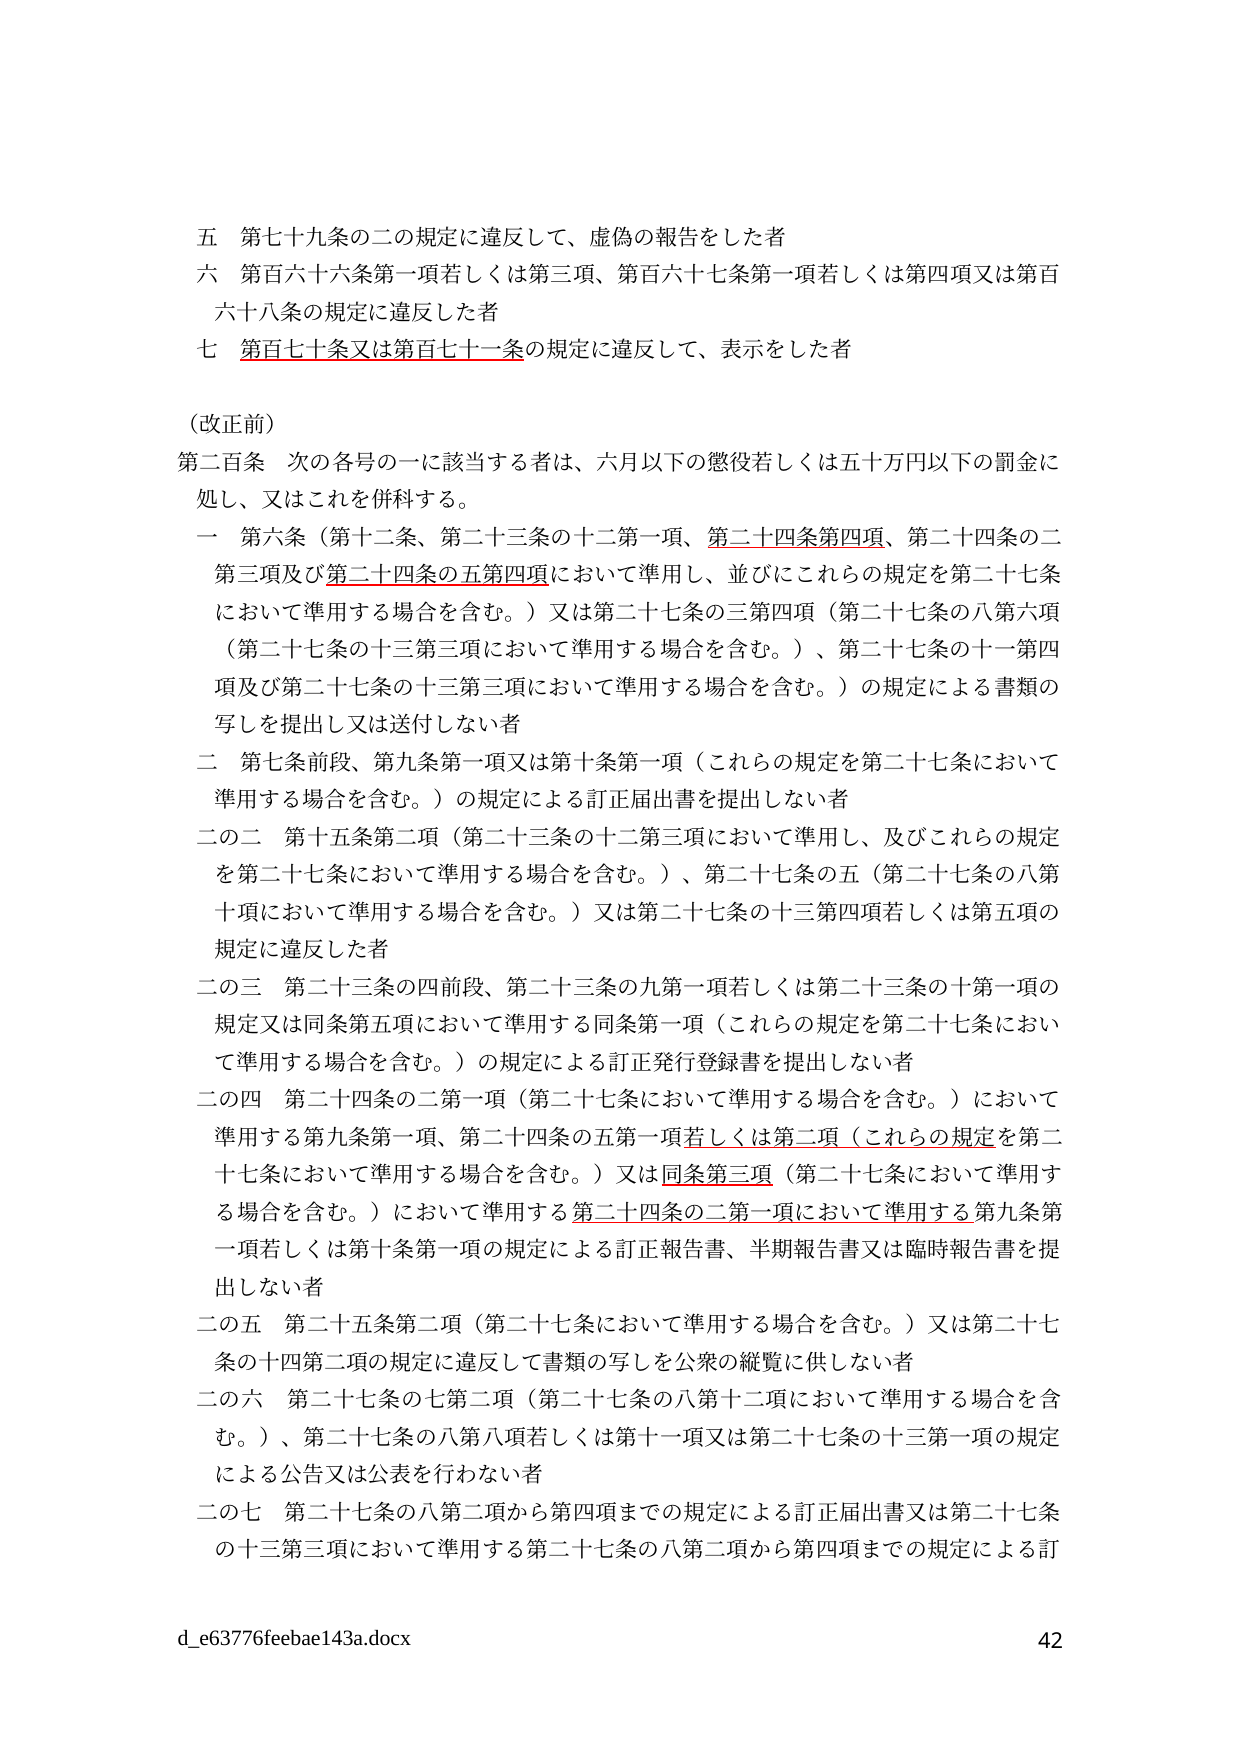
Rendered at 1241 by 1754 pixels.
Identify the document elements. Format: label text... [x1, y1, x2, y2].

text 一 第六条（第十二条、第二十三条の十二第一項、第二十四条第四項、第二十四条の二第三項及び第二十四条の五第四項において準用し、並びにこれらの規定を第二十七条において準用する場合を含む。）又は第二十七条の三第四項（第二十七条の八第六項（第二十七条の十三第三項において準用する場合を含む。）、第二十七条の十一第四項及び第二十七条の十三第三項において準用する場合を含む。）の規定による書類の写しを提出し又は送付しない者 [196, 517, 1063, 742]
text 二の五 第二十五条第二項（第二十七条において準用する場合を含む。）又は第二十七条の十四第二項の規定に違反して書類の写しを公衆の縦覧に供しない者 [196, 1304, 1063, 1379]
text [196, 1492, 1063, 1567]
text 二 第七条前段、第九条第一項又は第十条第一項（これらの規定を第二十七条において準用する場合を含む。）の規定による訂正届出書を提出しない者 [196, 742, 1063, 817]
text 七 第百七十条又は第百七十一条の規定に違反して、表示をした者 [196, 329, 1063, 367]
text 二の四 第二十四条の二第一項（第二十七条において準用する場合を含む。）において準用する第九条第一項、第二十四条の五第一項若しくは第二項（これらの規定を第二十七条において準用する場合を含む。）又は同条第三項（第二十七条において準用する場合を含む。）において準用する第二十四条の二第一項において準用する第九条第一項若しくは第十条第一項の規定による訂正報告書、半期報告書又は臨時報告書を提出しない者 [196, 1079, 1063, 1304]
text 第二百条 次の各号の一に該当する者は、六月以下の懲役若しくは五十万円以下の罰金に処し、又はこれを併科する。 [177, 442, 1063, 517]
text 五 第七十九条の二の規定に違反して、虚偽の報告をした者 [196, 217, 1063, 254]
text （改正前） [177, 404, 1063, 442]
text 六 第百六十六条第一項若しくは第三項、第百六十七条第一項若しくは第四項又は第百六十八条の規定に違反した者 [196, 254, 1063, 329]
text 二の三 第二十三条の四前段、第二十三条の九第一項若しくは第二十三条の十第一項の規定又は同条第五項において準用する同条第一項（これらの規定を第二十七条において準用する場合を含む。）の規定による訂正発行登録書を提出しない者 [196, 967, 1063, 1079]
text 二の二 第十五条第二項（第二十三条の十二第三項において準用し、及びこれらの規定を第二十七条において準用する場合を含む。）、第二十七条の五（第二十七条の八第十項において準用する場合を含む。）又は第二十七条の十三第四項若しくは第五項の規定に違反した者 [196, 817, 1063, 967]
text 二の六 第二十七条の七第二項（第二十七条の八第十二項において準用する場合を含む。）、第二十七条の八第八項若しくは第十一項又は第二十七条の十三第一項の規定による公告又は公表を行わない者 [196, 1379, 1063, 1492]
